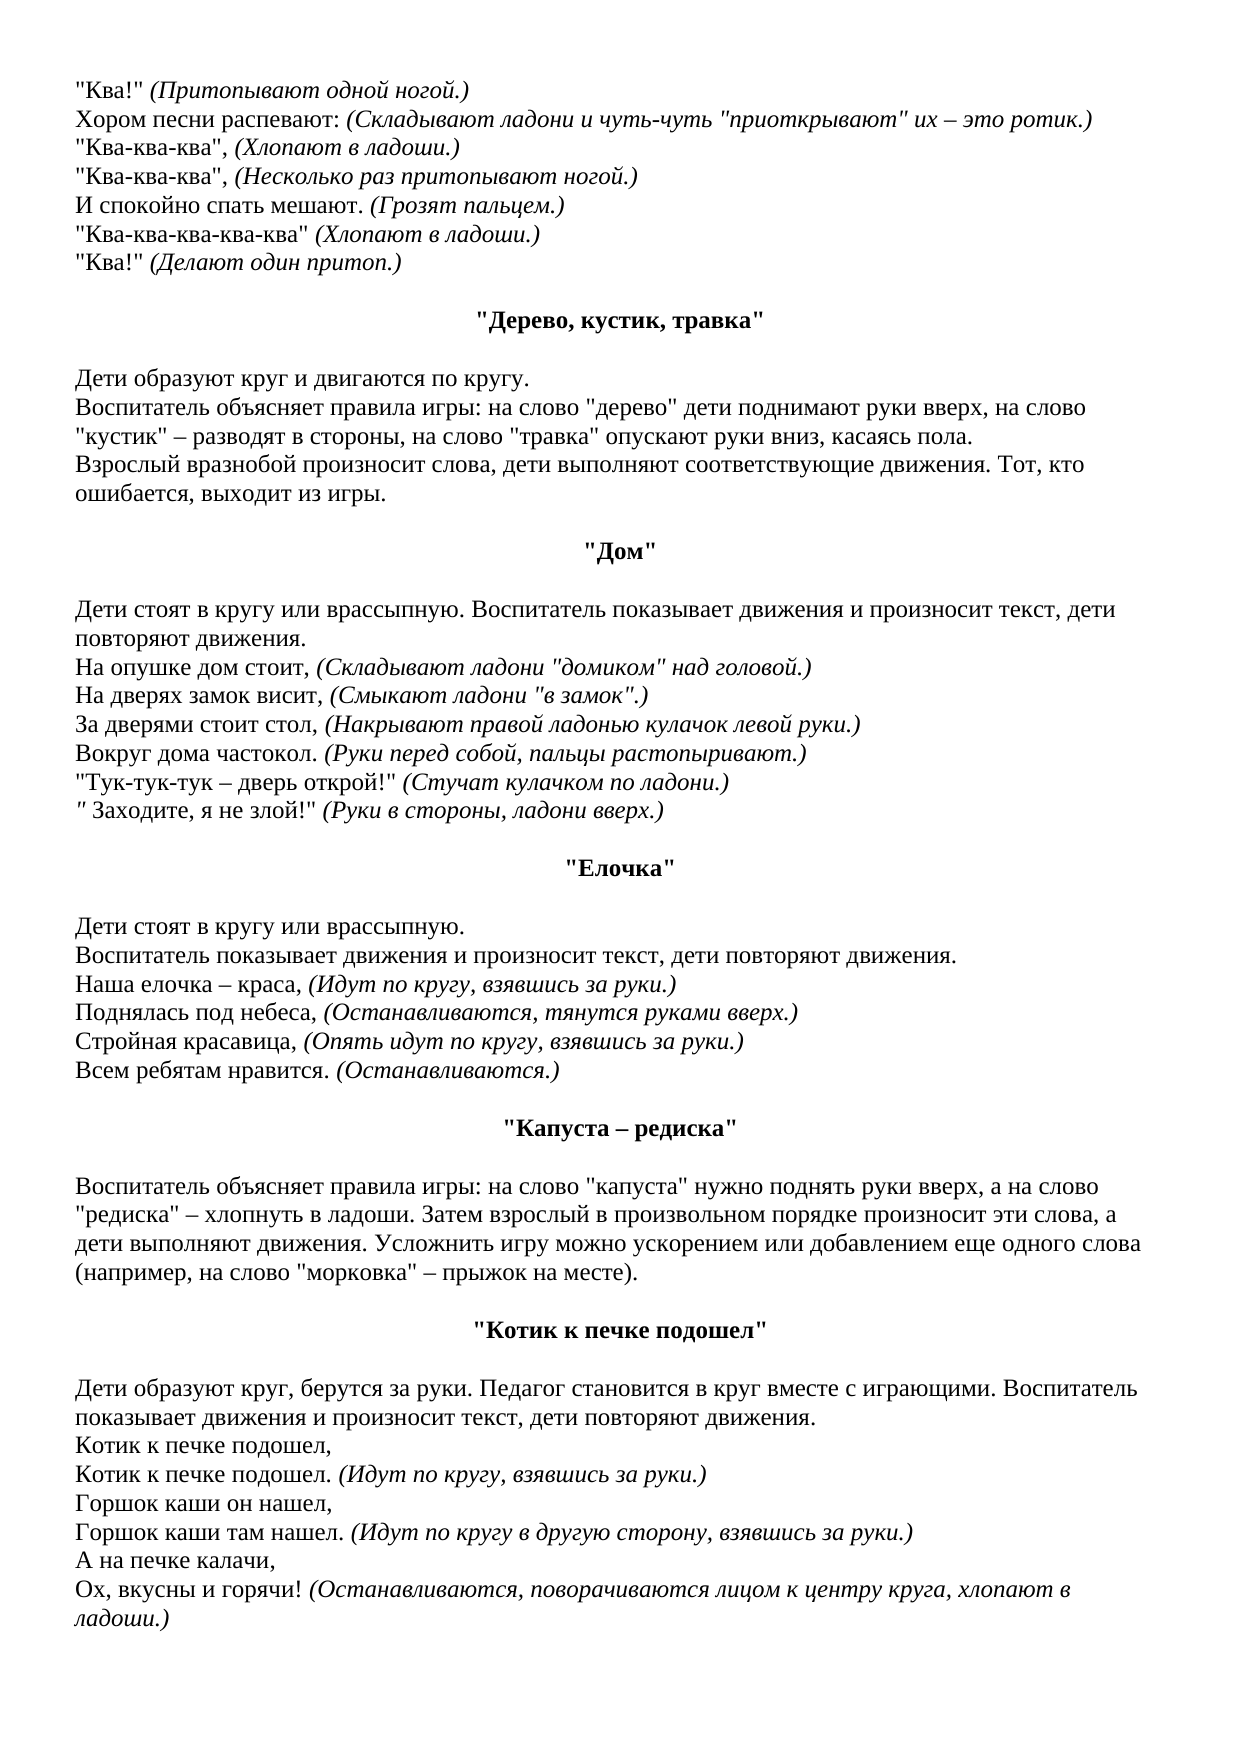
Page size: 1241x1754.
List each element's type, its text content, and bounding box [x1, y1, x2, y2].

text И спокойно спать мешают. (Грозят пальцем.) [75, 190, 1165, 219]
text Наша елочка – краса, (Идут по кругу, взявшись за руки.) Поднялась под небеса, (Останавливаются, тянутся руками вверх.) Стройная красавица, (Опять идут по кругу, взявшись за руки.) Всем ребятам нравится. (Останавливаются.) [75, 969, 1165, 1084]
subtitle "Елочка" [75, 853, 1165, 882]
text Дети стоят в кругу или врассыпную. [75, 911, 1165, 940]
text "Ква-ква-ква-ква-ква" (Хлопают в ладоши.) [75, 219, 1165, 247]
text Воспитатель объясняет правила игры: на слово "дерево" дети поднимают руки вверх, на слово "кустик" – разводят в стороны, на слово "травка" опускают руки вниз, касаясь пола. [75, 392, 1165, 449]
text "Ква!" (Притопывают одной ногой.) [75, 75, 1165, 104]
text Воспитатель объясняет правила игры: на слово "капуста" нужно поднять руки вверх, а на слово "редиска" – хлопнуть в ладоши. Затем взрослый в произвольном порядке произносит эти слова, а дети выполняют движения. Усложнить игру можно ускорением или добавлением еще одного слова (например, на слово "морковка" – прыжок на месте). [75, 1171, 1165, 1286]
text "Ква-ква-ква", (Несколько раз притопывают ногой.) [75, 161, 1165, 190]
text Воспитатель показывает движения и произносит текст, дети повторяют движения. [75, 940, 1165, 969]
subtitle "Дерево, кустик, травка" [75, 305, 1165, 334]
text Дети образуют круг и двигаются по кругу. [75, 363, 1165, 392]
text "Ква-ква-ква", (Хлопают в ладоши.) [75, 132, 1165, 161]
subtitle "Капуста – редиска" [75, 1113, 1165, 1142]
subtitle "Дом" [75, 536, 1165, 565]
text Дети стоят в кругу или врассыпную. Воспитатель показывает движения и произносит текст, дети повторяют движения. [75, 594, 1165, 652]
text На опушке дом стоит, (Складывают ладони "домиком" над головой.) На дверях замок висит, (Смыкают ладони "в замок".) За дверями стоит стол, (Накрывают правой ладонью кулачок левой руки.) Вокруг дома частокол. (Руки перед собой, пальцы растопыривают.) "Тук-тук-тук – дверь открой!" (Стучат кулачком по ладони.) " Заходите, я не злой!" (Руки в стороны, ладони вверх.) [75, 652, 1165, 824]
text Взрослый вразнобой произносит слова, дети выполняют соответствующие движения. Тот, кто ошибается, выходит из игры. [75, 449, 1165, 507]
subtitle "Котик к печке подошел" [75, 1315, 1165, 1344]
text Хором песни распевают: (Складывают ладони и чуть-чуть "приоткрывают" их – это ротик.) [75, 104, 1165, 132]
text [75, 1430, 1165, 1632]
text Дети образуют круг, берутся за руки. Педагог становится в круг вместе с играющими. Воспитатель показывает движения и произносит текст, дети повторяют движения. [75, 1373, 1165, 1430]
text "Ква!" (Делают один притоп.) [75, 247, 1165, 276]
